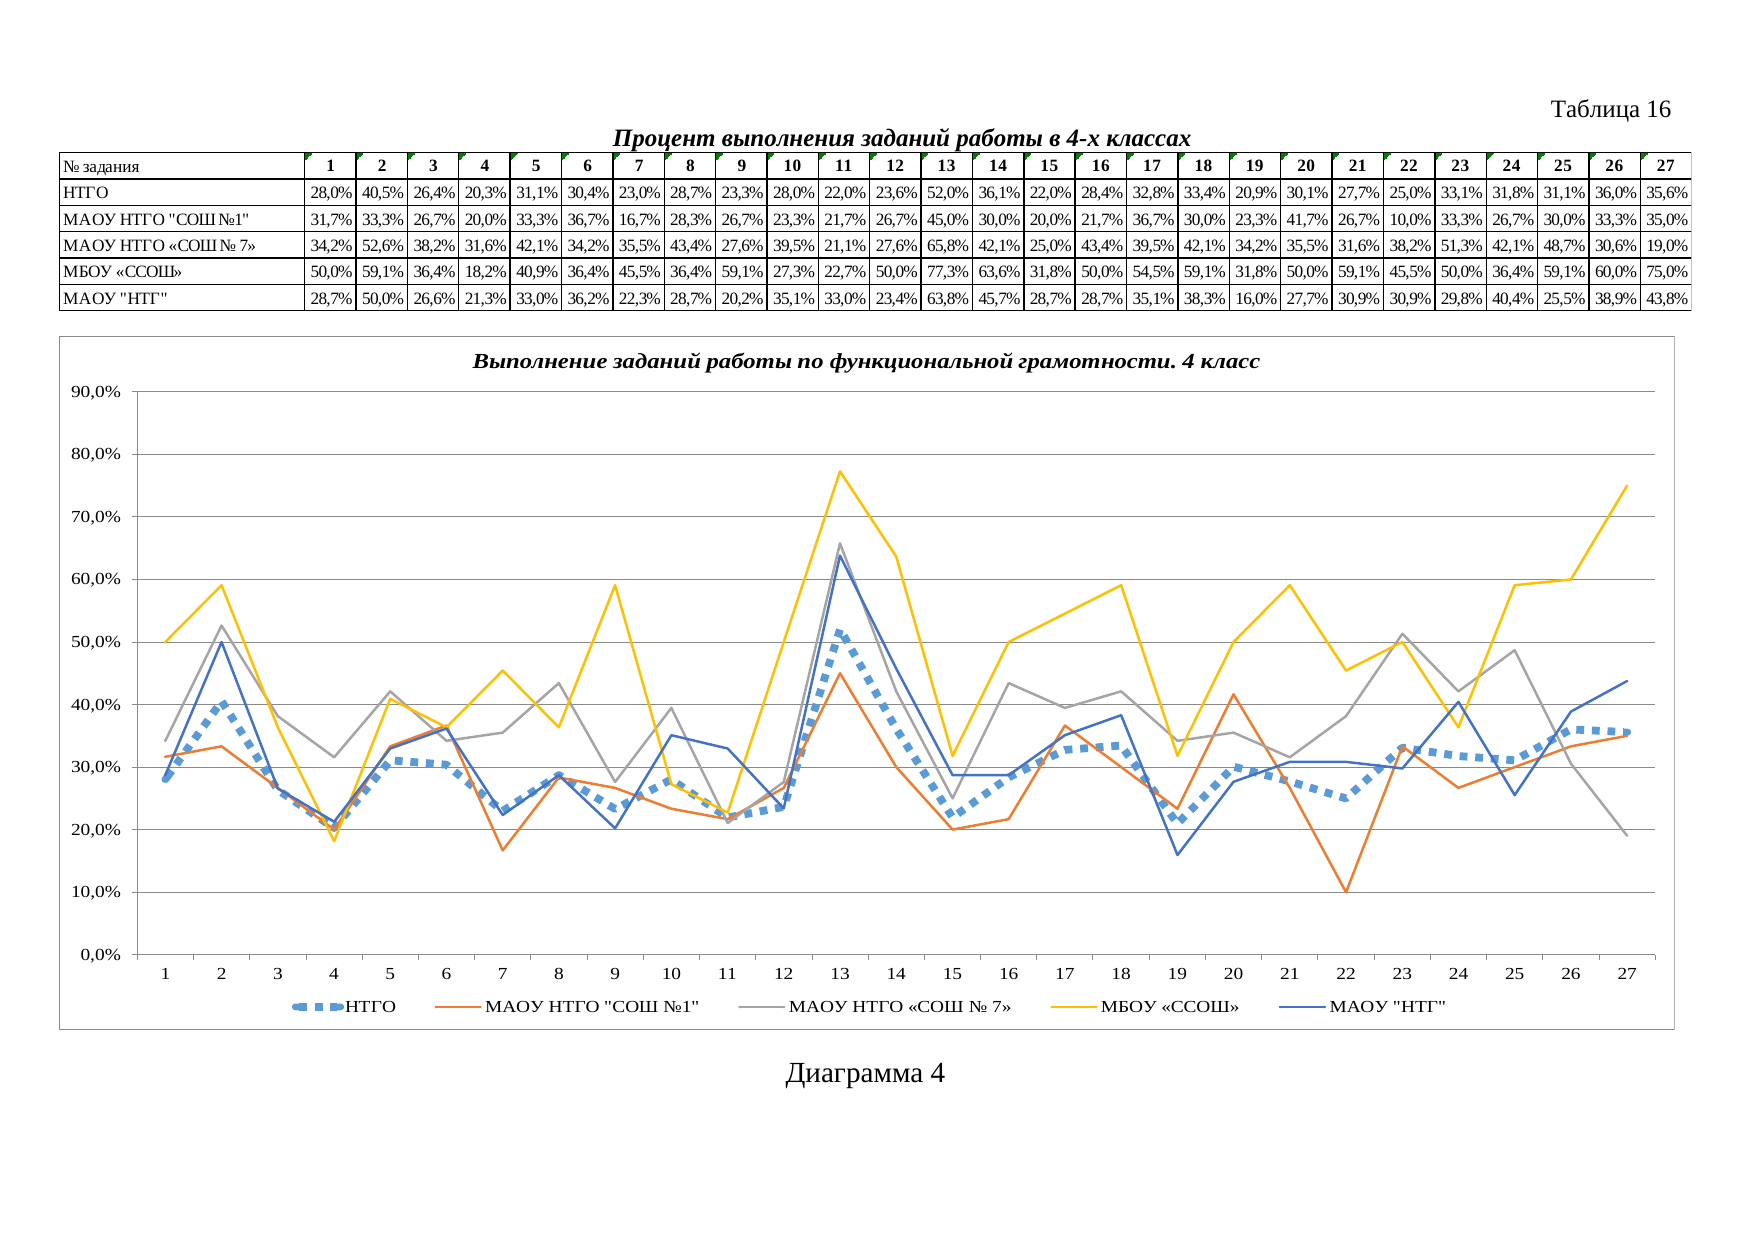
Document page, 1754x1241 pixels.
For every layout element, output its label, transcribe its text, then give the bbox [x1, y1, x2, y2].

text Таблица 16 [59, 94, 1671, 123]
text Процент выполнения заданий работы в 4-х классах [59, 123, 1671, 152]
text Диаграмма 4 [59, 1055, 1671, 1088]
